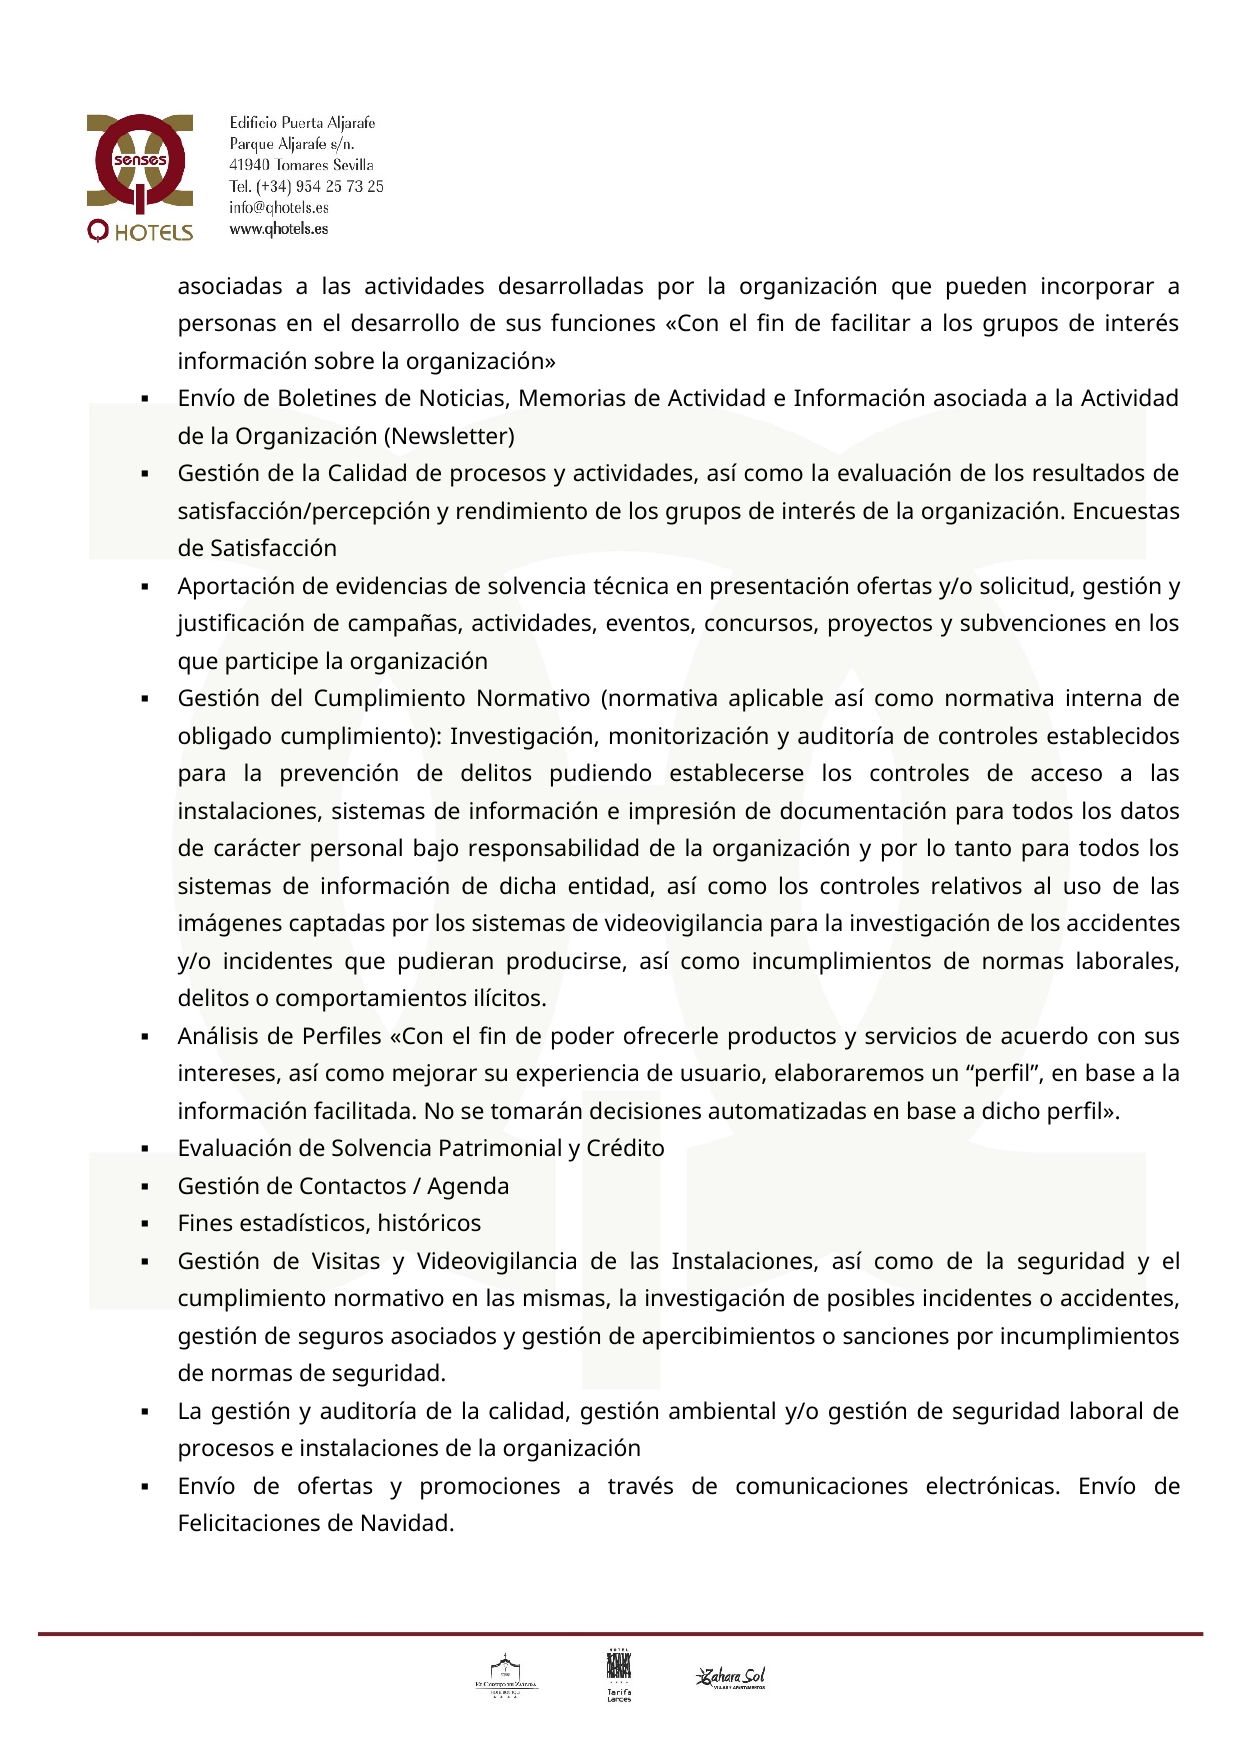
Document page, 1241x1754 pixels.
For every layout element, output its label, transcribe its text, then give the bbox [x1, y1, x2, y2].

list Fines estadísticos, históricos [140, 1207, 1181, 1239]
picture [35, 33, 1204, 1720]
list Gestión de Visitas y Videovigilancia de las Instalaciones, así como de la seguridad y el cumplimiento normativo en las mismas, la investigación de posibles incidentes o accidentes, gestión de seguros asociados y gestión de apercibimientos o sanciones por incumplimientos de normas de seguridad. [140, 1245, 1181, 1389]
list Gestión de la Calidad de procesos y actividades, así como la evaluación de los resultados de satisfacción/percepción y rendimiento de los grupos de interés de la organización. Encuestas de Satisfacción [140, 457, 1181, 564]
list Gestión de Contactos / Agenda [140, 1170, 1181, 1201]
list Aportación de evidencias de solvencia técnica en presentación ofertas y/o solicitud, gestión y justificación de campañas, actividades, eventos, concursos, proyectos y subvenciones en los que participe la organización [140, 570, 1181, 676]
list Evaluación de Solvencia Patrimonial y Crédito [140, 1132, 1181, 1164]
list Envío de ofertas y promociones a través de comunicaciones electrónicas. Envío de Felicitaciones de Navidad. [140, 1470, 1181, 1539]
list Análisis de Perfiles «Con el fin de poder ofrecerle productos y servicios de acuerdo con sus intereses, así como mejorar su experiencia de usuario, elaboraremos un “perfil”, en base a la información facilitada. No se tomarán decisiones automatizadas en base a dicho perfil». [140, 1020, 1181, 1126]
list Envío de Boletines de Noticias, Memorias de Actividad e Información asociada a la Actividad de la Organización (Newsletter) [140, 382, 1181, 451]
list La gestión y auditoría de la calidad, gestión ambiental y/o gestión de seguridad laboral de procesos e instalaciones de la organización [140, 1395, 1181, 1464]
list Gestión del Cumplimiento Normativo (normativa aplicable así como normativa interna de obligado cumplimiento): Investigación, monitorización y auditoría de controles establecidos para la prevención de delitos pudiendo establecerse los controles de acceso a las instalaciones, sistemas de información e impresión de documentación para todos los datos de carácter personal bajo responsabilidad de la organización y por lo tanto para todos los sistemas de información de dicha entidad, así como los controles relativos al uso de las imágenes captadas por los sistemas de videovigilancia para la investigación de los accidentes y/o incidentes que pudieran producirse, así como incumplimientos de normas laborales, delitos o comportamientos ilícitos. [140, 682, 1181, 1014]
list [140, 270, 1181, 376]
